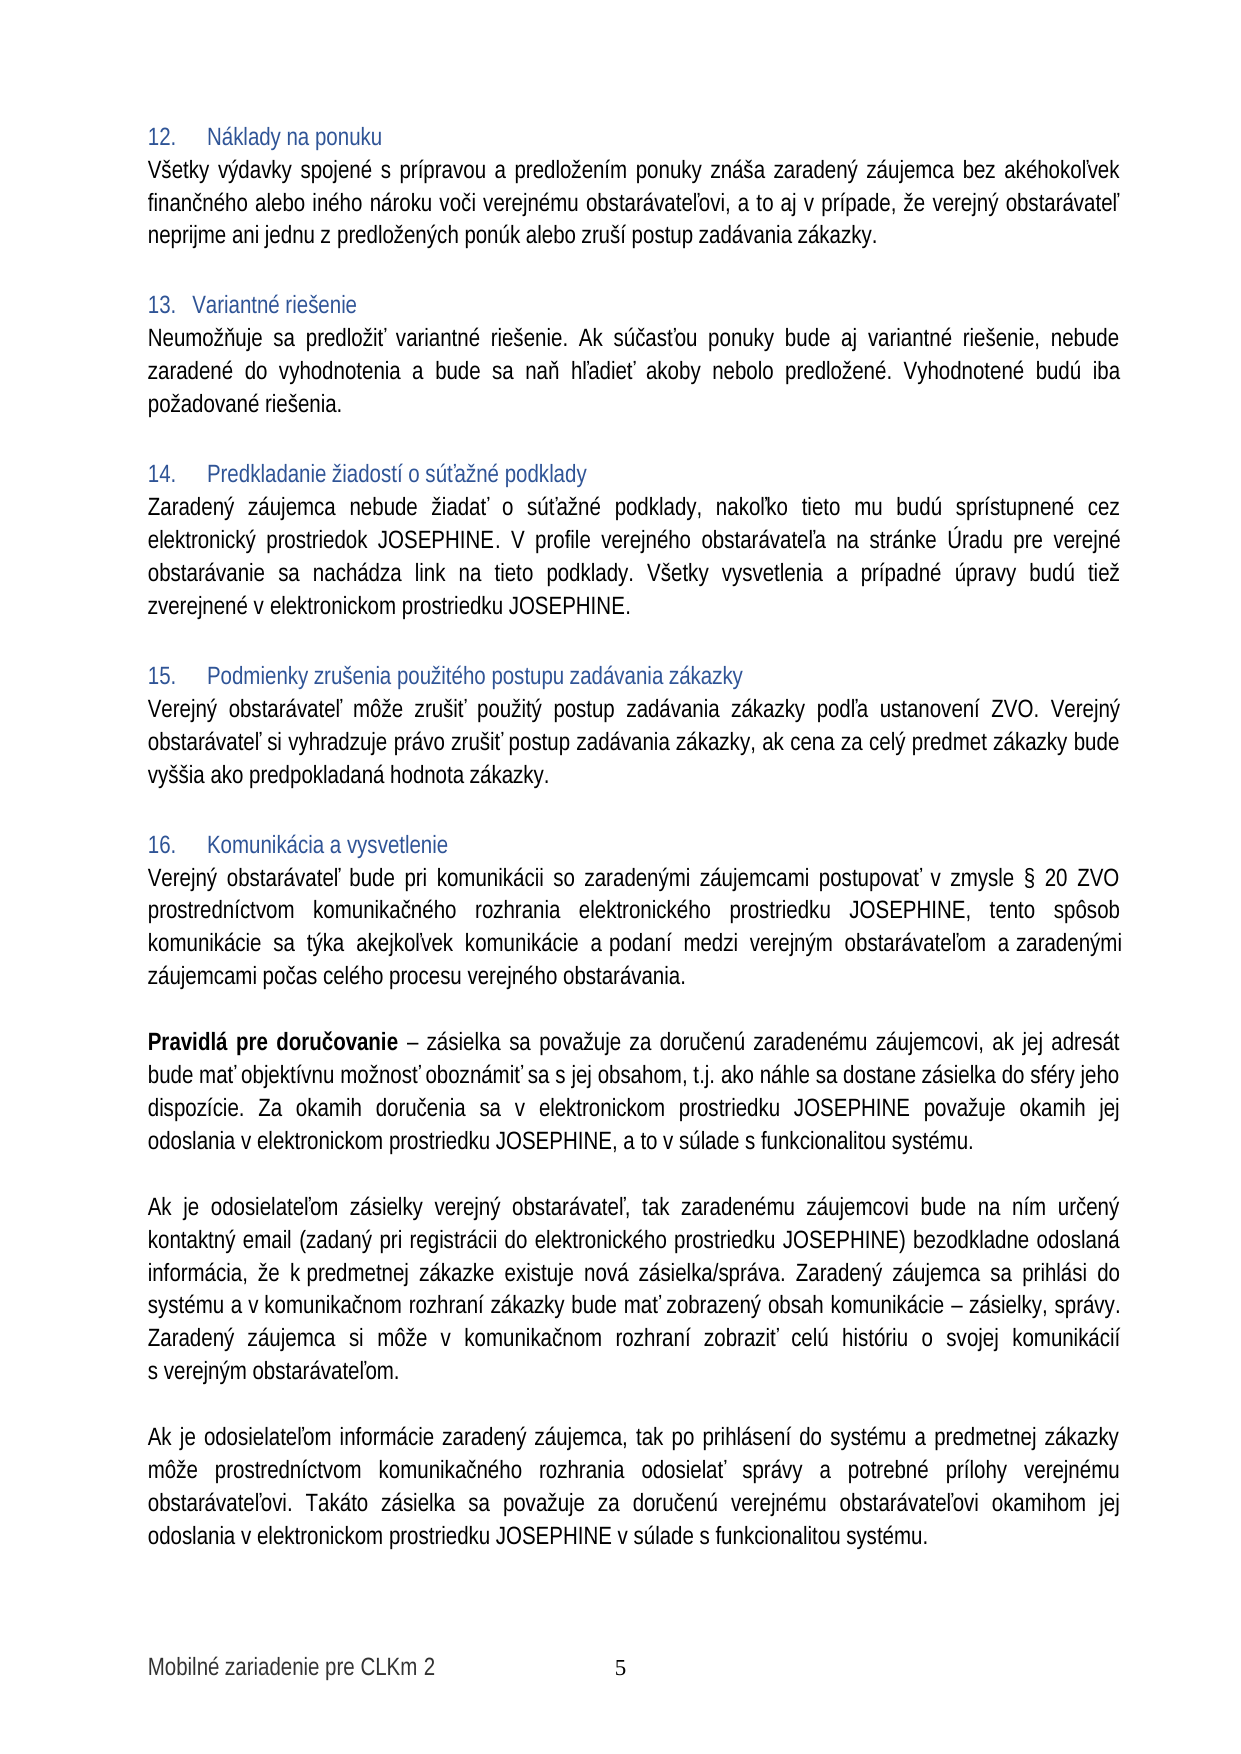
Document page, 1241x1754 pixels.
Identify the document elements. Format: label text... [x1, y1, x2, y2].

text Pravidlá pre doručovanie – zásielka sa považuje za doručenú zaradenému záujemcovi, ak jej adresát bude mať objektívnu možnosť oboznámiť sa s jej obsahom, t.j. ako náhle sa dostane zásielka do sféry jeho dispozície. Za okamih doručenia sa v elektronickom prostriedku JOSEPHINE považuje okamih jej odoslania v elektronickom prostriedku JOSEPHINE, a to v súlade s funkcionalitou systému. [148, 1027, 1122, 1154]
text Ak je odosielateľom zásielky verejný obstarávateľ, tak zaradenému záujemcovi bude na ním určený kontaktný email (zadaný pri registrácii do elektronického prostriedku JOSEPHINE) bezodkladne odoslaná informácia, že k predmetnej zákazke existuje nová zásielka/správa. Zaradený záujemca sa prihlási do systému a v komunikačnom rozhraní zákazky bude mať zobrazený obsah komunikácie – zásielky, správy. Zaradený záujemca si môže v komunikačnom rozhraní zobraziť celú históriu o svojej komunikácií s verejným obstarávateľom. [148, 1192, 1122, 1385]
subtitle Predkladanie žiadostí o súťažné podklady [148, 459, 1122, 488]
subtitle Komunikácia a vysvetlenie [148, 830, 1122, 858]
text Neumožňuje sa predložiť variantné riešenie. Ak súčasťou ponuky bude aj variantné riešenie, nebude zaradené do vyhodnotenia a bude sa naň hľadieť akoby nebolo predložené. Vyhodnotené budú iba požadované riešenia. [148, 323, 1122, 418]
text Zaradený záujemca nebude žiadať o súťažné podklady, nakoľko tieto mu budú sprístupnené cez elektronický prostriedok JOSEPHINE. V profile verejného obstarávateľa na stránke Úradu pre verejné obstarávanie sa nachádza link na tieto podklady. Všetky vysvetlenia a prípadné úpravy budú tiež zverejnené v elektronickom prostriedku JOSEPHINE. [148, 492, 1122, 619]
text Verejný obstarávateľ bude pri komunikácii so zaradenými záujemcami postupovať v zmysle § 20 ZVO prostredníctvom komunikačného rozhrania elektronického prostriedku JOSEPHINE, tento spôsob komunikácie sa týka akejkoľvek komunikácie a podaní medzi verejným obstarávateľom a zaradenými záujemcami počas celého procesu verejného obstarávania. [148, 863, 1122, 990]
subtitle Variantné riešenie [148, 291, 1122, 319]
subtitle Náklady na ponuku [148, 122, 1122, 150]
text Ak je odosielateľom informácie zaradený záujemca, tak po prihlásení do systému a predmetnej zákazky môže prostredníctvom komunikačného rozhrania odosielať správy a potrebné prílohy verejnému obstarávateľovi. Takáto zásielka sa považuje za doručenú verejnému obstarávateľovi okamihom jej odoslania v elektronickom prostriedku JOSEPHINE v súlade s funkcionalitou systému. [148, 1422, 1122, 1549]
text Všetky výdavky spojené s prípravou a predložením ponuky znáša zaradený záujemca bez akéhokoľvek finančného alebo iného nároku voči verejnému obstarávateľovi, a to aj v prípade, že verejný obstarávateľ neprijme ani jednu z predložených ponúk alebo zruší postup zadávania zákazky. [148, 155, 1122, 249]
subtitle Podmienky zrušenia použitého postupu zadávania zákazky [148, 661, 1122, 689]
text Verejný obstarávateľ môže zrušiť použitý postup zadávania zákazky podľa ustanovení ZVO. Verejný obstarávateľ si vyhradzuje právo zrušiť postup zadávania zákazky, ak cena za celý predmet zákazky bude vyššia ako predpokladaná hodnota zákazky. [148, 694, 1122, 788]
